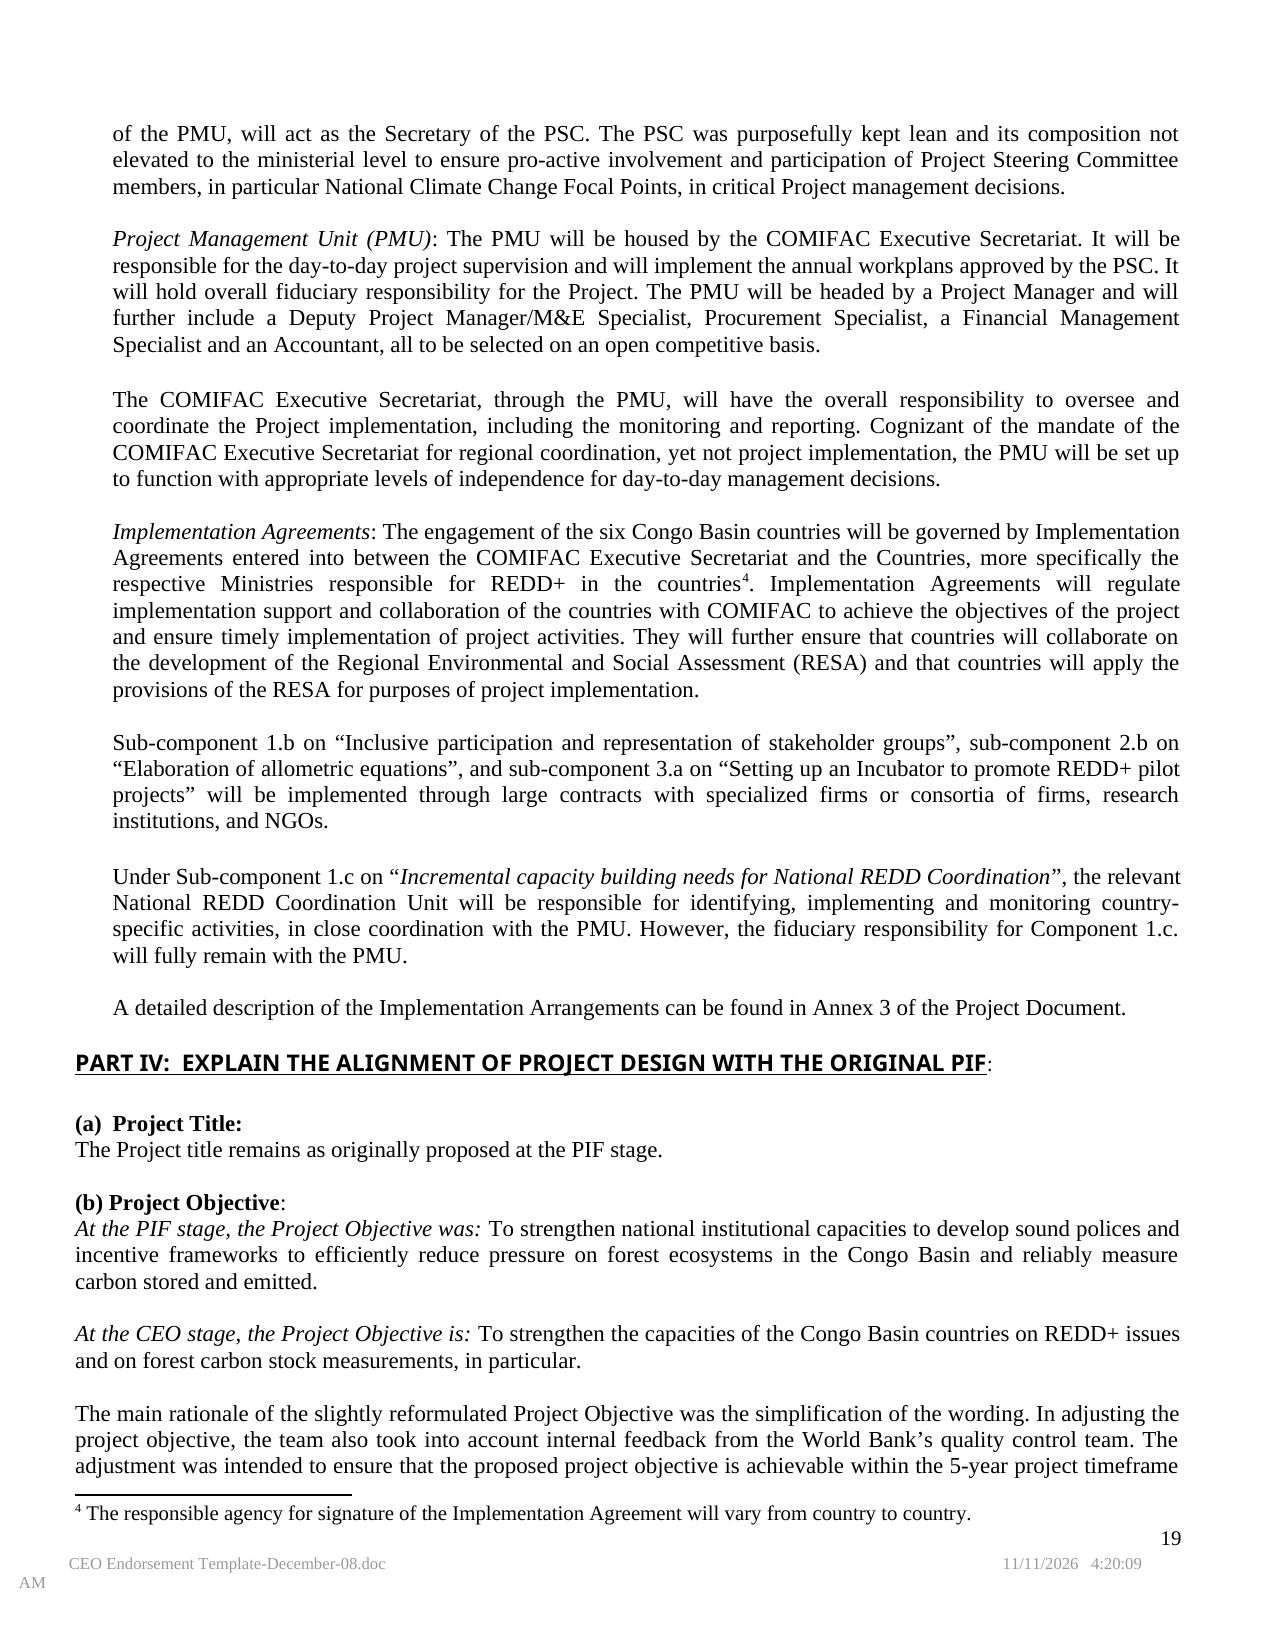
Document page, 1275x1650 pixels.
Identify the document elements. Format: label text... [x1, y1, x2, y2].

text At the PIF stage, the Project Objective was: To strengthen national institutional capacities to develop sound polices and incentive frameworks to efficiently reduce pressure on forest ecosystems in the Congo Basin and reliably measure carbon stored and emitted. [75, 1215, 1181, 1294]
text Under Sub-component 1.c on “Incremental capacity building needs for National REDD Coordination”, the relevant National REDD Coordination Unit will be responsible for identifying, implementing and monitoring country-specific activities, in close coordination with the PMU. However, the fiduciary responsibility for Component 1.c. will fully remain with the PMU. [112, 863, 1181, 968]
text (b) Project Objective: [75, 1189, 1181, 1215]
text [75, 1399, 1181, 1479]
text Sub-component 1.b on “Inclusive participation and representation of stakeholder groups”, sub-component 2.b on “Elaboration of allometric equations”, and sub-component 3.a on “Setting up an Incubator to promote REDD+ pilot projects” will be implemented through large contracts with specialized firms or consortia of firms, research institutions, and NGOs. [112, 728, 1181, 834]
text At the CEO stage, the Project Objective is: To strengthen the capacities of the Congo Basin countries on REDD+ issues and on forest carbon stock measurements, in particular. [75, 1321, 1181, 1373]
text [112, 120, 1181, 199]
text A detailed description of the Implementation Arrangements can be found in Annex 3 of the Project Document. [112, 994, 1181, 1021]
list Project Title: [75, 1110, 1181, 1136]
text The Project title remains as originally proposed at the PIF stage. [75, 1136, 1181, 1162]
text Implementation Agreements: The engagement of the six Congo Basin countries will be governed by Implementation Agreements entered into between the COMIFAC Executive Secretariat and the Countries, more specifically the respective Ministries responsible for REDD+ in the countries. Implementation Agreements will regulate implementation support and collaboration of the countries with COMIFAC to achieve the objectives of the project and ensure timely implementation of project activities. They will further ensure that countries will collaborate on the development of the Regional Environmental and Social Assessment (RESA) and that countries will apply the provisions of the RESA for purposes of project implementation. [112, 518, 1181, 702]
text Project Management Unit (PMU): The PMU will be housed by the COMIFAC Executive Secretariat. It will be responsible for the day-to-day project supervision and will implement the annual workplans approved by the PSC. It will hold overall fiduciary responsibility for the Project. The PMU will be headed by a Project Manager and will further include a Deputy Project Manager/M&E Specialist, Procurement Specialist, a Financial Management Specialist and an Accountant, all to be selected on an open competitive basis. [112, 225, 1181, 357]
text The COMIFAC Executive Secretariat, through the PMU, will have the overall responsibility to oversee and coordinate the Project implementation, including the monitoring and reporting. Cognizant of the mandate of the COMIFAC Executive Secretariat for regional coordination, yet not project implementation, the PMU will be set up to function with appropriate levels of independence for day-to-day management decisions. [112, 386, 1181, 491]
text part iv: explain the alignment of project design with the original PIF: [75, 1047, 1181, 1078]
